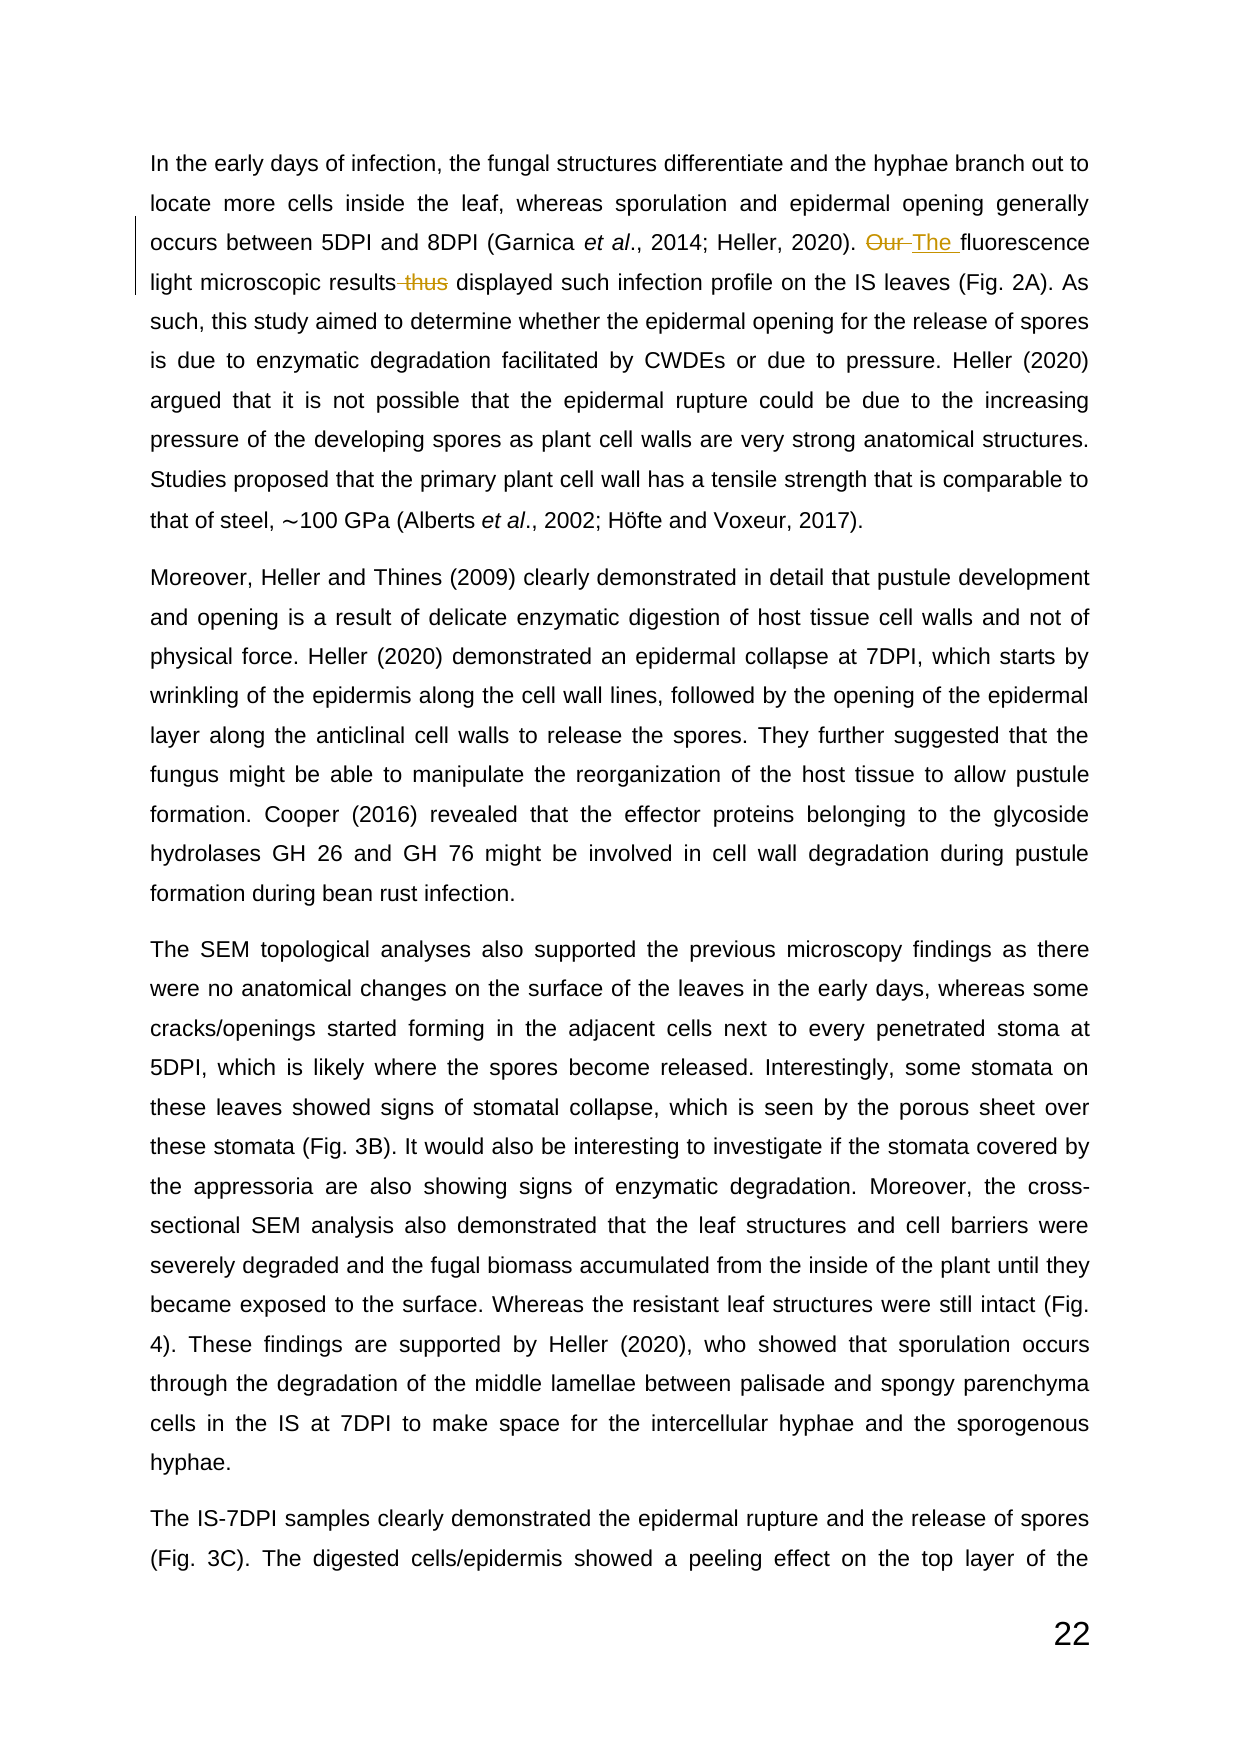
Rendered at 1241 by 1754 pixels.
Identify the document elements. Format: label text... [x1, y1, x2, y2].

text Moreover, Heller and Thines (2009) clearly demonstrated in detail that pustule development and opening is a result of delicate enzymatic digestion of host tissue cell walls and not of physical force. Heller (2020) demonstrated an epidermal collapse at 7DPI, which starts by wrinkling of the epidermis along the cell wall lines, followed by the opening of the epidermal layer along the anticlinal cell walls to release the spores. They further suggested that the fungus might be able to manipulate the reorganization of the host tissue to allow pustule formation. Cooper (2016) revealed that the effector proteins belonging to the glycoside hydrolases GH 26 and GH 76 might be involved in cell wall degradation during pustule formation during bean rust infection. [150, 564, 1090, 906]
text The SEM topological analyses also supported the previous microscopy findings as there were no anatomical changes on the surface of the leaves in the early days, whereas some cracks/openings started forming in the adjacent cells next to every penetrated stoma at 5DPI, which is likely where the spores become released. Interestingly, some stomata on these leaves showed signs of stomatal collapse, which is seen by the porous sheet over these stomata (Fig. 3B). It would also be interesting to investigate if the stomata covered by the appressoria are also showing signs of enzymatic degradation. Moreover, the cross-sectional SEM analysis also demonstrated that the leaf structures and cell barriers were severely degraded and the fugal biomass accumulated from the inside of the plant until they became exposed to the surface. Whereas the resistant leaf structures were still intact (Fig. 4). These findings are supported by Heller (2020), who showed that sporulation occurs through the degradation of the middle lamellae between palisade and spongy parenchyma cells in the IS at 7DPI to make space for the intercellular hyphae and the sporogenous hyphae. [150, 936, 1090, 1476]
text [150, 1505, 1090, 1571]
text In the early days of infection, the fungal structures differentiate and the hyphae branch out to locate more cells inside the leaf, whereas sporulation and epidermal opening generally occurs between 5DPI and 8DPI (Garnica et al., 2014; Heller, 2020). fluorescence light microscopic results displayed such infection profile on the IS leaves (Fig. 2A). As such, this study aimed to determine whether the epidermal opening for the release of spores is due to enzymatic degradation facilitated by CWDEs or due to pressure. Heller (2020) argued that it is not possible that the epidermal rupture could be due to the increasing pressure of the developing spores as plant cell walls are very strong anatomical structures. Studies proposed that the primary plant cell wall has a tensile strength that is comparable to that of steel, ∼100 GPa (Alberts et al., 2002; Höfte and Voxeur, 2017). [150, 150, 1090, 533]
